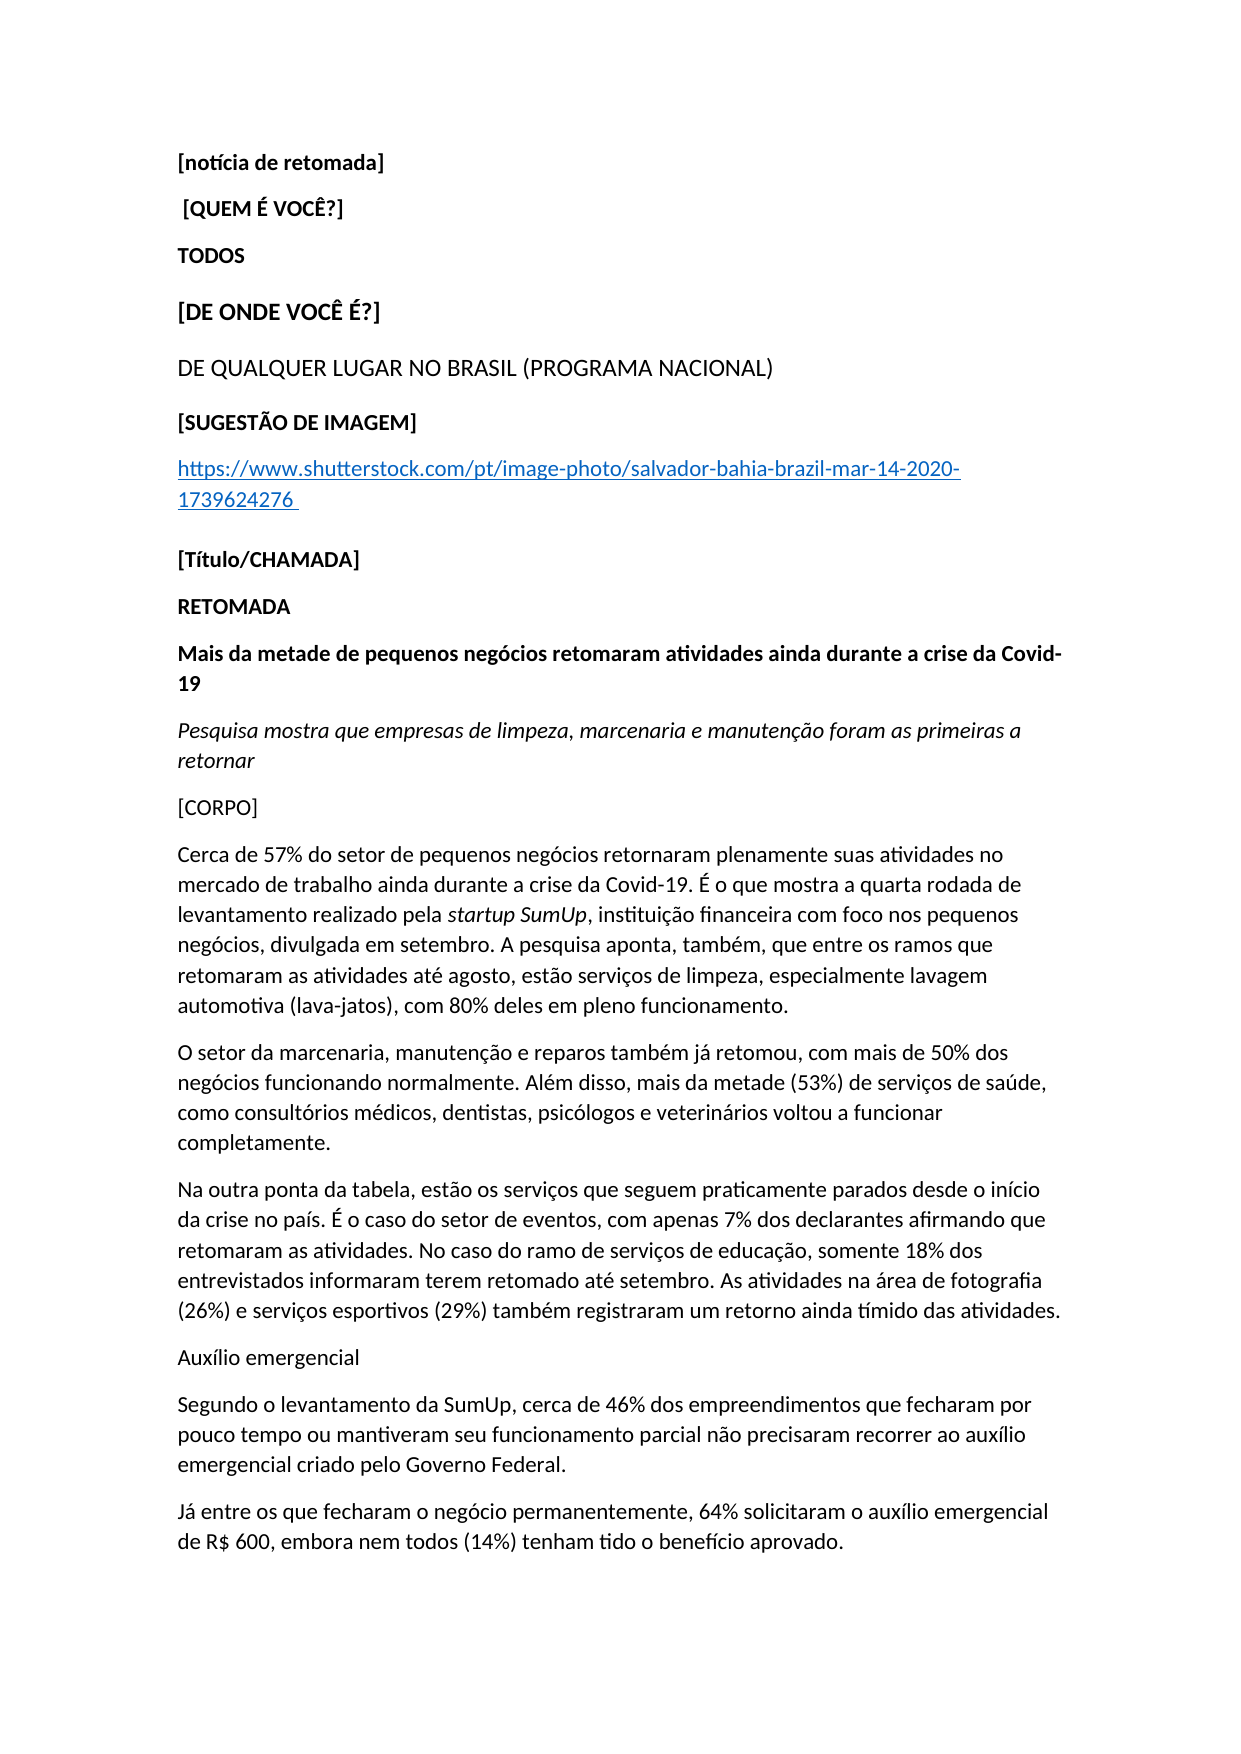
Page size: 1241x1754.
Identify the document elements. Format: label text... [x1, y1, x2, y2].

text Segundo o levantamento da SumUp, cerca de 46% dos empreendimentos que fecharam por pouco tempo ou mantiveram seu funcionamento parcial não precisaram recorrer ao auxílio emergencial criado pelo Governo Federal. [177, 1390, 1063, 1478]
text Já entre os que fecharam o negócio permanentemente, 64% solicitaram o auxílio emergencial de R$ 600, embora nem todos (14%) tenham tido o benefício aprovado. [177, 1497, 1063, 1555]
text RETOMADA [177, 592, 1063, 620]
text Cerca de 57% do setor de pequenos negócios retornaram plenamente suas atividades no mercado de trabalho ainda durante a crise da Covid-19. É o que mostra a quarta rodada de levantamento realizado pela startup SumUp, instituição financeira com foco nos pequenos negócios, divulgada em setembro. A pesquisa aponta, também, que entre os ramos que retomaram as atividades até agosto, estão serviços de limpeza, especialmente lavagem automotiva (lava-jatos), com 80% deles em pleno funcionamento. [177, 840, 1063, 1019]
text [QUEM É VOCÊ?] [177, 194, 1063, 222]
text DE QUALQUER LUGAR NO BRASIL (PROGRAMA NACIONAL) [177, 352, 1063, 383]
text [DE ONDE VOCÊ É?] [177, 297, 1063, 327]
text Pesquisa mostra que empresas de limpeza, marcenaria e manutenção foram as primeiras a retornar [177, 716, 1063, 774]
text [notícia de retomada] [177, 148, 1063, 176]
text O setor da marcenaria, manutenção e reparos também já retomou, com mais de 50% dos negócios funcionando normalmente. Além disso, mais da metade (53%) de serviços de saúde, como consultórios médicos, dentistas, psicólogos e veterinários voltou a funcionar completamente. [177, 1038, 1063, 1156]
text Na outra ponta da tabela, estão os serviços que seguem praticamente parados desde o início da crise no país. É o caso do setor de eventos, com apenas 7% dos declarantes afirmando que retomaram as atividades. No caso do ramo de serviços de educação, somente 18% dos entrevistados informaram terem retomado até setembro. As atividades na área de fotografia (26%) e serviços esportivos (29%) também registraram um retorno ainda tímido das atividades. [177, 1175, 1063, 1324]
text TODOS [177, 241, 1063, 269]
text Mais da metade de pequenos negócios retomaram atividades ainda durante a crise da Covid-19 [177, 639, 1063, 697]
text Auxílio emergencial [177, 1343, 1063, 1371]
text https://www.shutterstock.com/pt/image-photo/salvador-bahia-brazil-mar-14-2020-1739624276 [Título/CHAMADA] [177, 454, 1063, 573]
text [CORPO] [177, 793, 1063, 821]
text [SUGESTÃO DE IMAGEM] [177, 408, 1063, 436]
